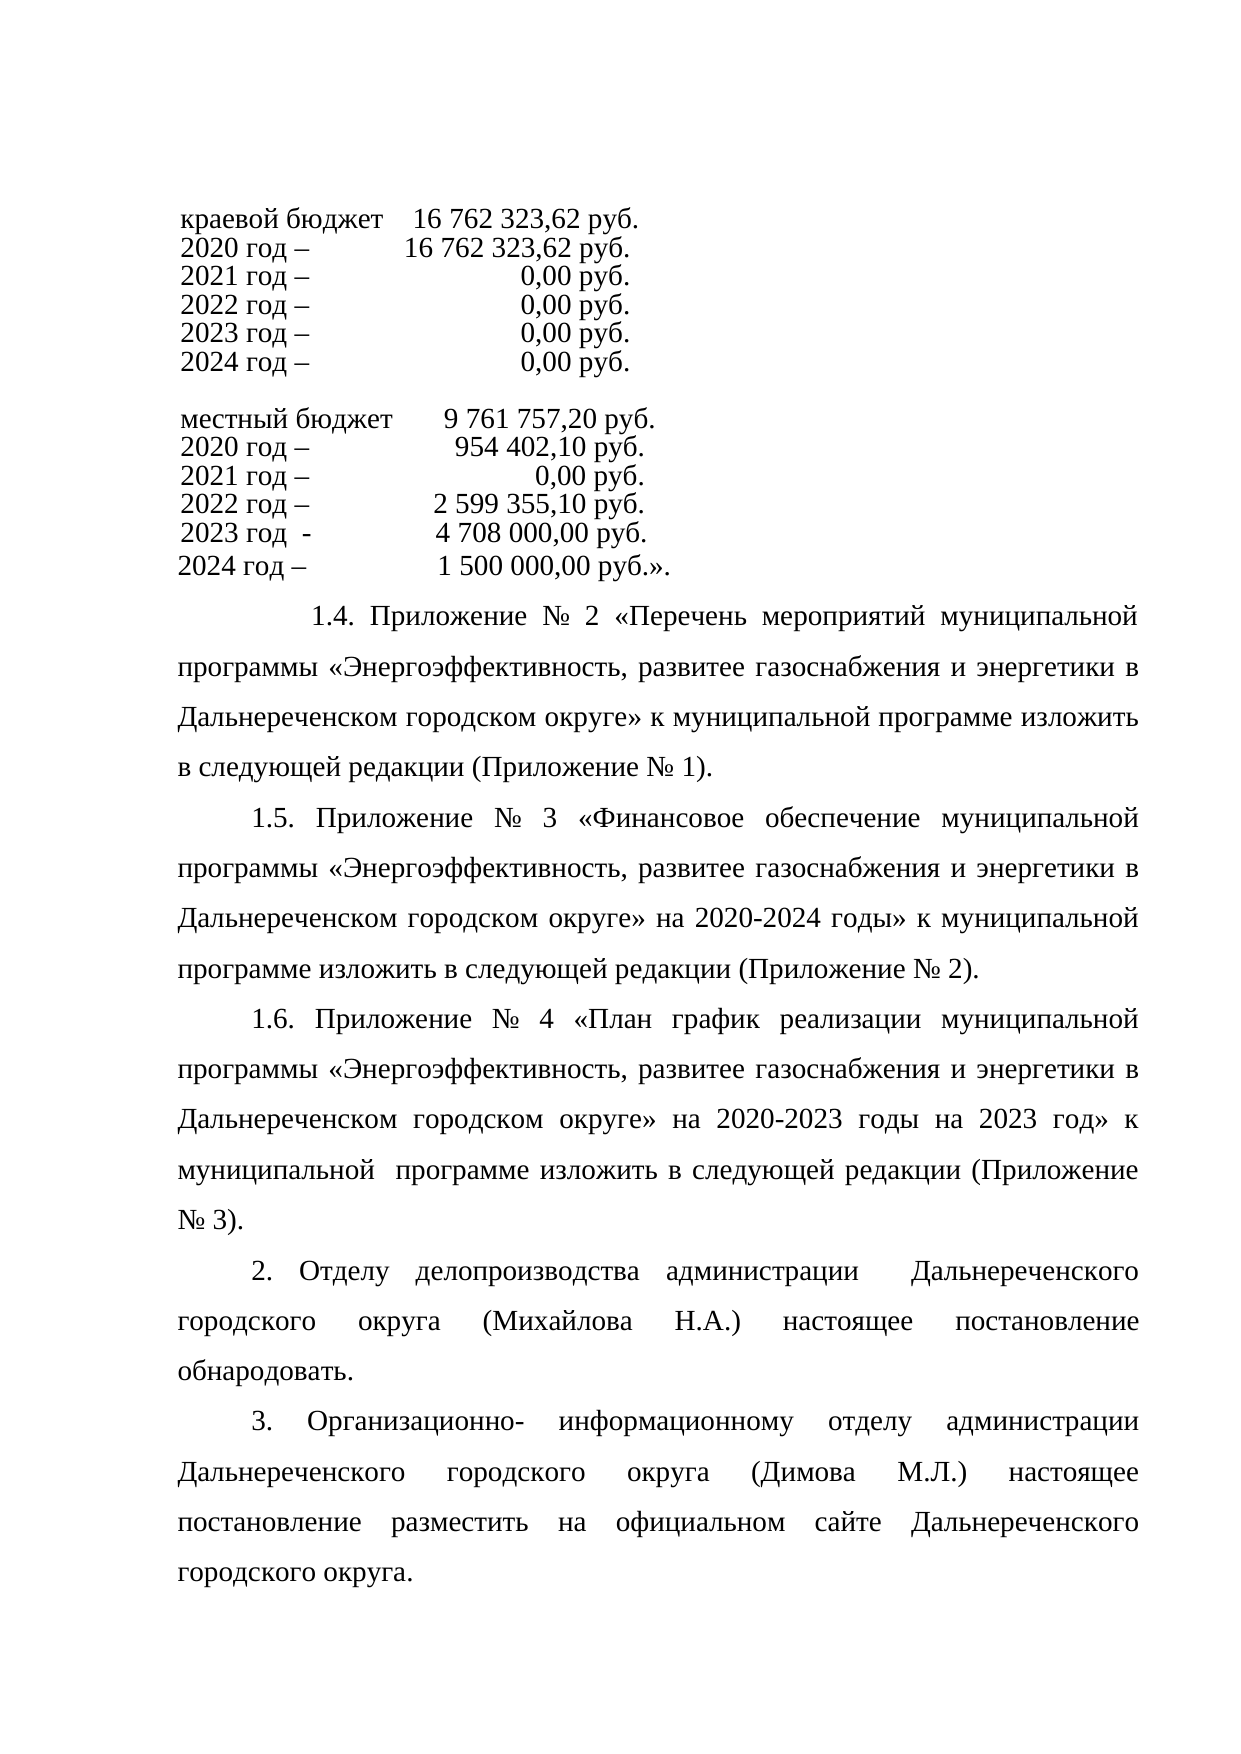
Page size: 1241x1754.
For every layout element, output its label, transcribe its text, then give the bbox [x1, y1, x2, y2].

text 2024 год – 1 500 000,00 руб.». [177, 548, 1140, 582]
text 1.4. Приложение № 2 «Перечень мероприятий муниципальной программы «Энергоэффективность, развитее газоснабжения и энергетики в Дальнереченском городском округе» к муниципальной программе изложить в следующей редакции (Приложение № 1). [177, 598, 1140, 783]
text 3. Организационно- информационному отделу администрации Дальнереченского городского округа (Димова М.Л.) настоящее постановление разместить на официальном сайте Дальнереченского городского округа. [177, 1403, 1140, 1588]
text 2021 год – 0,00 руб. [180, 463, 1140, 491]
text 1.5. Приложение № 3 «Финансовое обеспечение муниципальной программы «Энергоэффективность, развитее газоснабжения и энергетики в Дальнереченском городском округе» на 2020-2024 годы» к муниципальной программе изложить в следующей редакции (Приложение № 2). [177, 800, 1140, 984]
text 2022 год – 2 599 355,10 руб. [180, 491, 1140, 520]
text 2021 год – 0,00 руб. [180, 263, 1140, 291]
text 2023 год - 4 708 000,00 руб. [180, 520, 1140, 548]
text 2. Отделу делопроизводства администрации Дальнереченского городского округа (Михайлова Н.А.) настоящее постановление обнародовать. [177, 1253, 1140, 1387]
text 2023 год – 0,00 руб. [180, 320, 1140, 348]
text 2024 год – 0,00 руб. [180, 348, 1140, 377]
text 1.6. Приложение № 4 «План график реализации муниципальной программы «Энергоэффективность, развитее газоснабжения и энергетики в Дальнереченском городском округе» на 2020-2023 годы на 2023 год» к муниципальной программе изложить в следующей редакции (Приложение № 3). [177, 1001, 1140, 1236]
text краевой бюджет 16 762 323,62 руб. [180, 206, 1140, 234]
text местный бюджет 9 761 757,20 руб. [180, 406, 1140, 434]
text 2022 год – 0,00 руб. [180, 291, 1140, 320]
text 2020 год – 954 402,10 руб. [180, 434, 1140, 463]
text 2020 год – 16 762 323,62 руб. [180, 234, 1140, 263]
